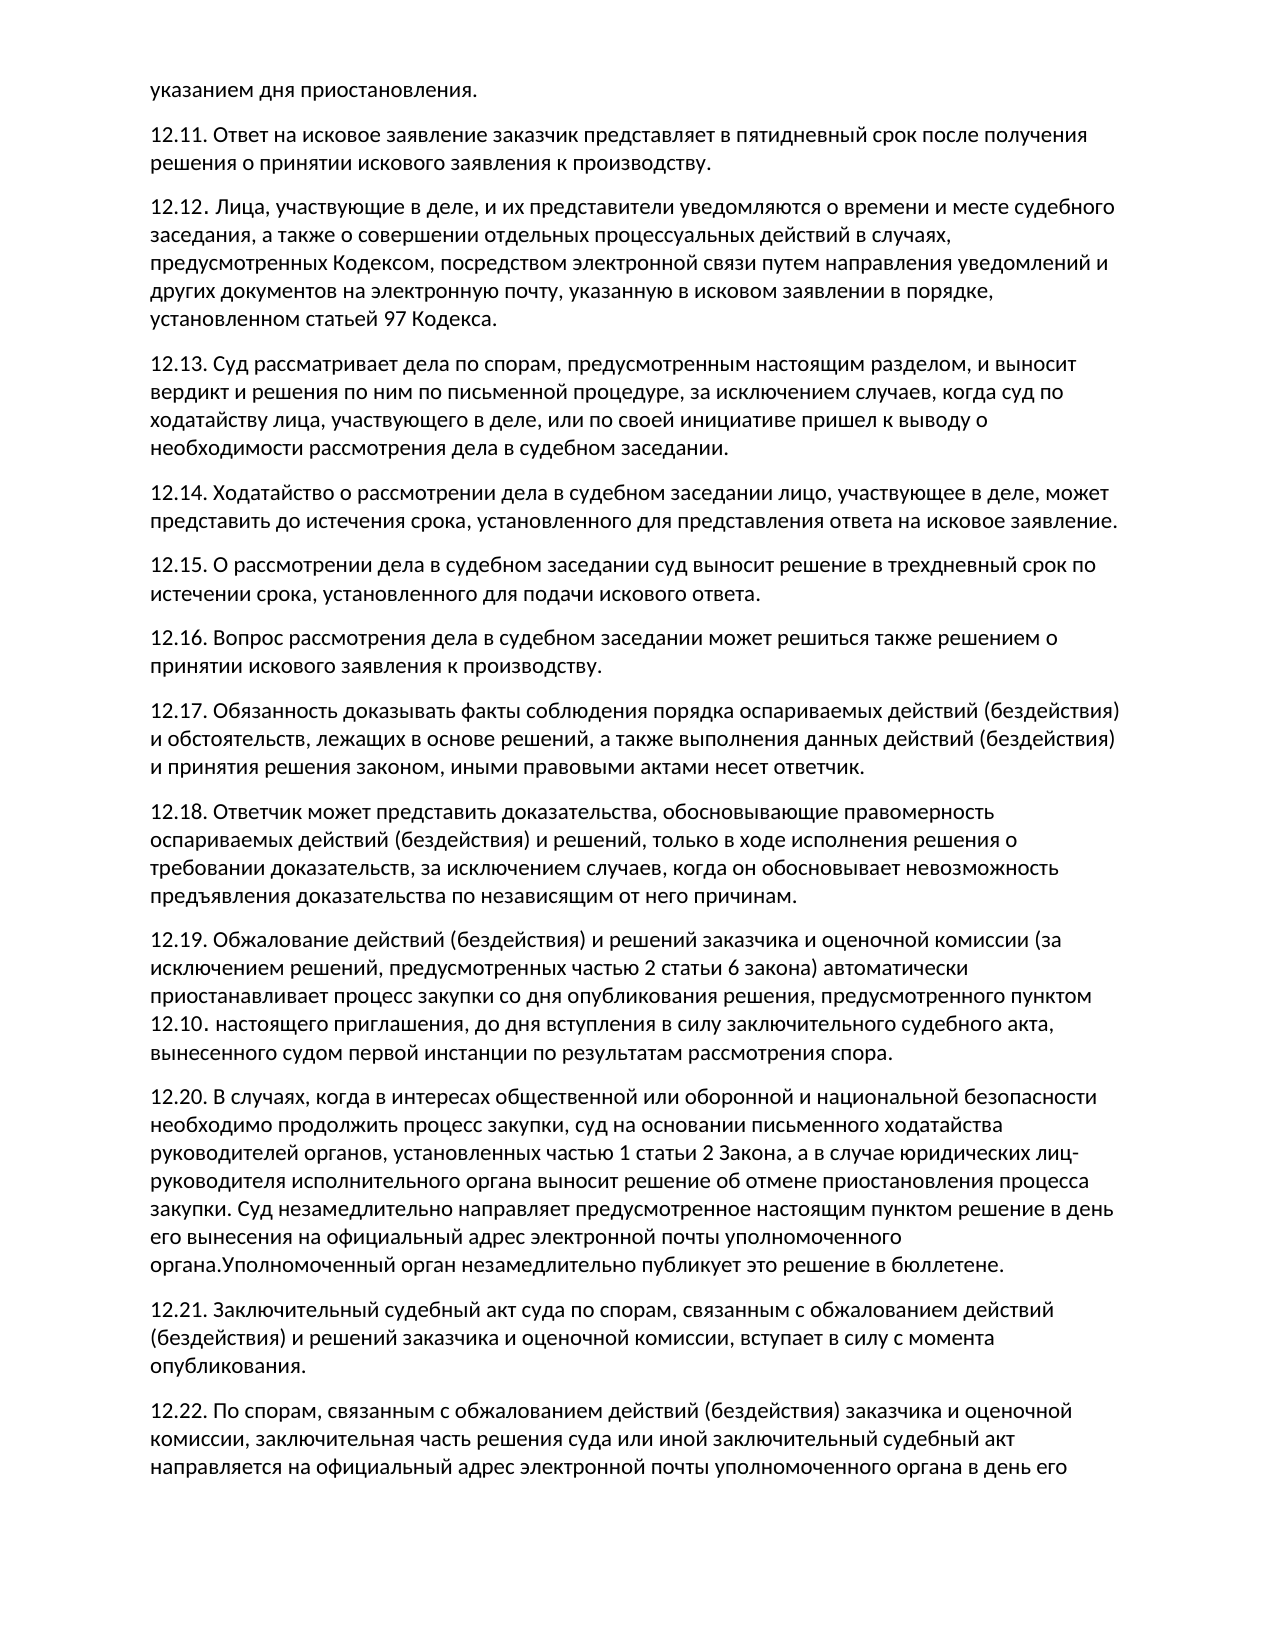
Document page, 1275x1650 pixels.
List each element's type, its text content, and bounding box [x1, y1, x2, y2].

text 12.17. Обязанность доказывать факты соблюдения порядка оспариваемых действий (бездействия) и обстоятельств, лежащих в основе решений, а также выполнения данных действий (бездействия) и принятия решения законом, иными правовыми актами несет ответчик. [150, 696, 1125, 780]
text 12.21. Заключительный судебный акт суда по спорам, связанным с обжалованием действий (бездействия) и решений заказчика и оценочной комиссии, вступает в силу с момента опубликования. [150, 1295, 1125, 1379]
text 12.13. Суд рассматривает дела по спорам, предусмотренным настоящим разделом, и выносит вердикт и решения по ним по письменной процедуре, за исключением случаев, когда суд по ходатайству лица, участвующего в деле, или по своей инициативе пришел к выводу о необходимости рассмотрения дела в судебном заседании. [150, 349, 1125, 461]
text 12.11. Ответ на исковое заявление заказчик представляет в пятидневный срок после получения решения о принятии искового заявления к производству. [150, 120, 1125, 176]
text 12.12․ Лица, участвующие в деле, и их представители уведомляются о времени и месте судебного заседания, а также о совершении отдельных процессуальных действий в случаях, предусмотренных Кодексом, посредством электронной связи путем направления уведомлений и других документов на электронную почту, указанную в исковом заявлении в порядке, установленном статьей 97 Кодекса. [150, 192, 1125, 332]
text 12.15. О рассмотрении дела в судебном заседании суд выносит решение в трехдневный срок по истечении срока, установленного для подачи искового ответа. [150, 551, 1125, 607]
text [150, 75, 1125, 103]
text 12.19. Обжалование действий (бездействия) и решений заказчика и оценочной комиссии (за исключением решений, предусмотренных частью 2 статьи 6 закона) автоматически приостанавливает процесс закупки со дня опубликования решения, предусмотренного пунктом 12.10․ настоящего приглашения, до дня вступления в силу заключительного судебного акта, вынесенного судом первой инстанции по результатам рассмотрения спора. [150, 926, 1125, 1066]
text 12.18. Ответчик может представить доказательства, обосновывающие правомерность оспариваемых действий (бездействия) и решений, только в ходе исполнения решения о требовании доказательств, за исключением случаев, когда он обосновывает невозможность предъявления доказательства по независящим от него причинам. [150, 797, 1125, 909]
text 12.16. Вопрос рассмотрения дела в судебном заседании может решиться также решением о принятии искового заявления к производству. [150, 623, 1125, 679]
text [150, 1396, 1125, 1480]
text 12.20. В случаях, когда в интересах общественной или оборонной и национальной безопасности необходимо продолжить процесс закупки, суд на основании письменного ходатайства руководителей органов, установленных частью 1 статьи 2 Закона, а в случае юридических лиц-руководителя исполнительного органа выносит решение об отмене приостановления процесса закупки. Суд незамедлительно направляет предусмотренное настоящим пунктом решение в день его вынесения на официальный адрес электронной почты уполномоченного органа.Уполномоченный орган незамедлительно публикует это решение в бюллетене. [150, 1082, 1125, 1278]
text 12.14. Ходатайство о рассмотрении дела в судебном заседании лицо, участвующее в деле, может представить до истечения срока, установленного для представления ответа на исковое заявление. [150, 478, 1125, 534]
